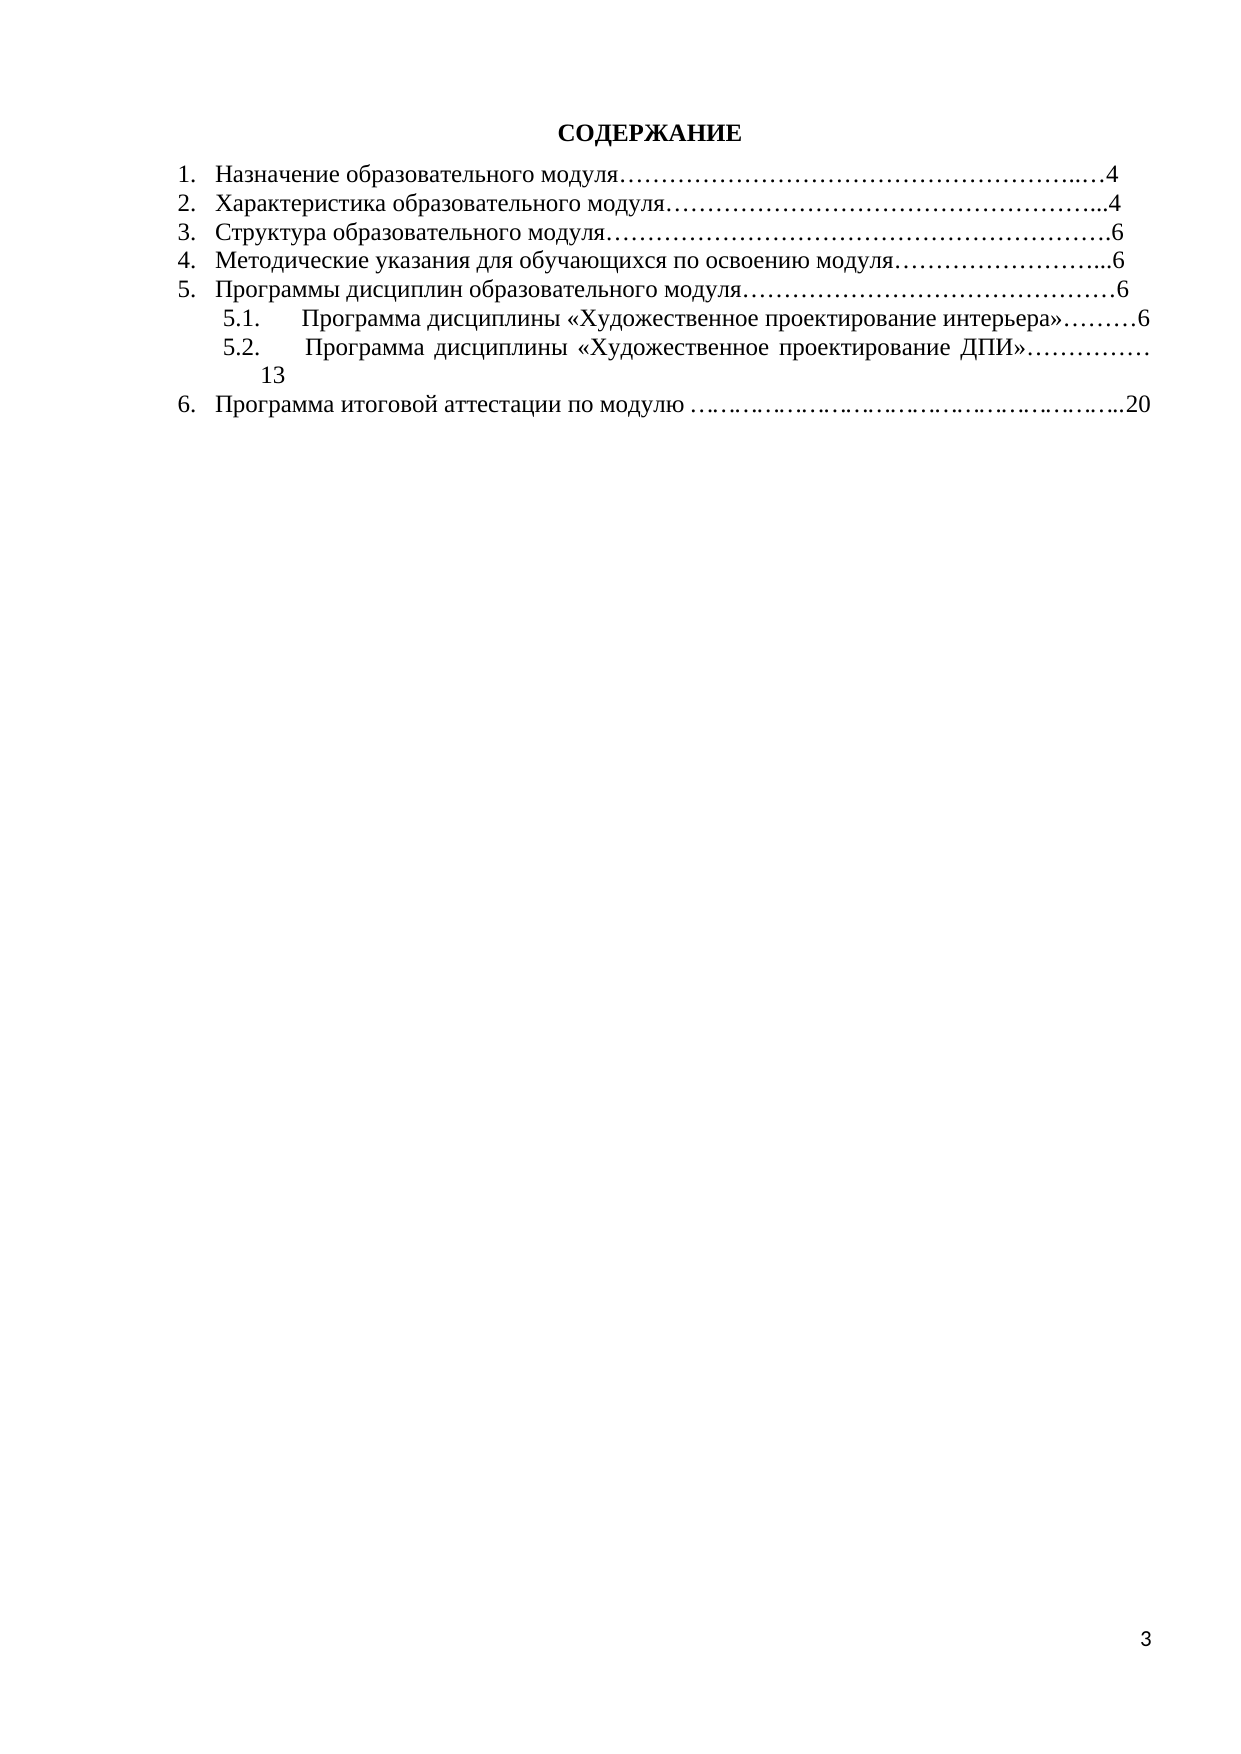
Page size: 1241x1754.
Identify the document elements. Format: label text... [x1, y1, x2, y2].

text Содержание [148, 118, 1152, 147]
list Методические указания для обучающихся по освоению модуля……………………...6 [177, 246, 1152, 274]
list Структура образовательного модуля…………………………………………………….6 [177, 217, 1152, 246]
list Программа итоговой аттестации по модулю …………………………………………………..20 [177, 389, 1152, 418]
list Программы дисциплин образовательного модуля………………………………………6 [177, 274, 1152, 303]
list Программа дисциплины «Художественное проектирование ДПИ»……………13 [223, 332, 1152, 389]
list Назначение образовательного модуля………………………………………………..…4 [177, 159, 1152, 188]
list Характеристика образовательного модуля……………………………………………...4 [177, 188, 1152, 217]
list Программа дисциплины «Художественное проектирование интерьера»………6 [223, 303, 1152, 332]
